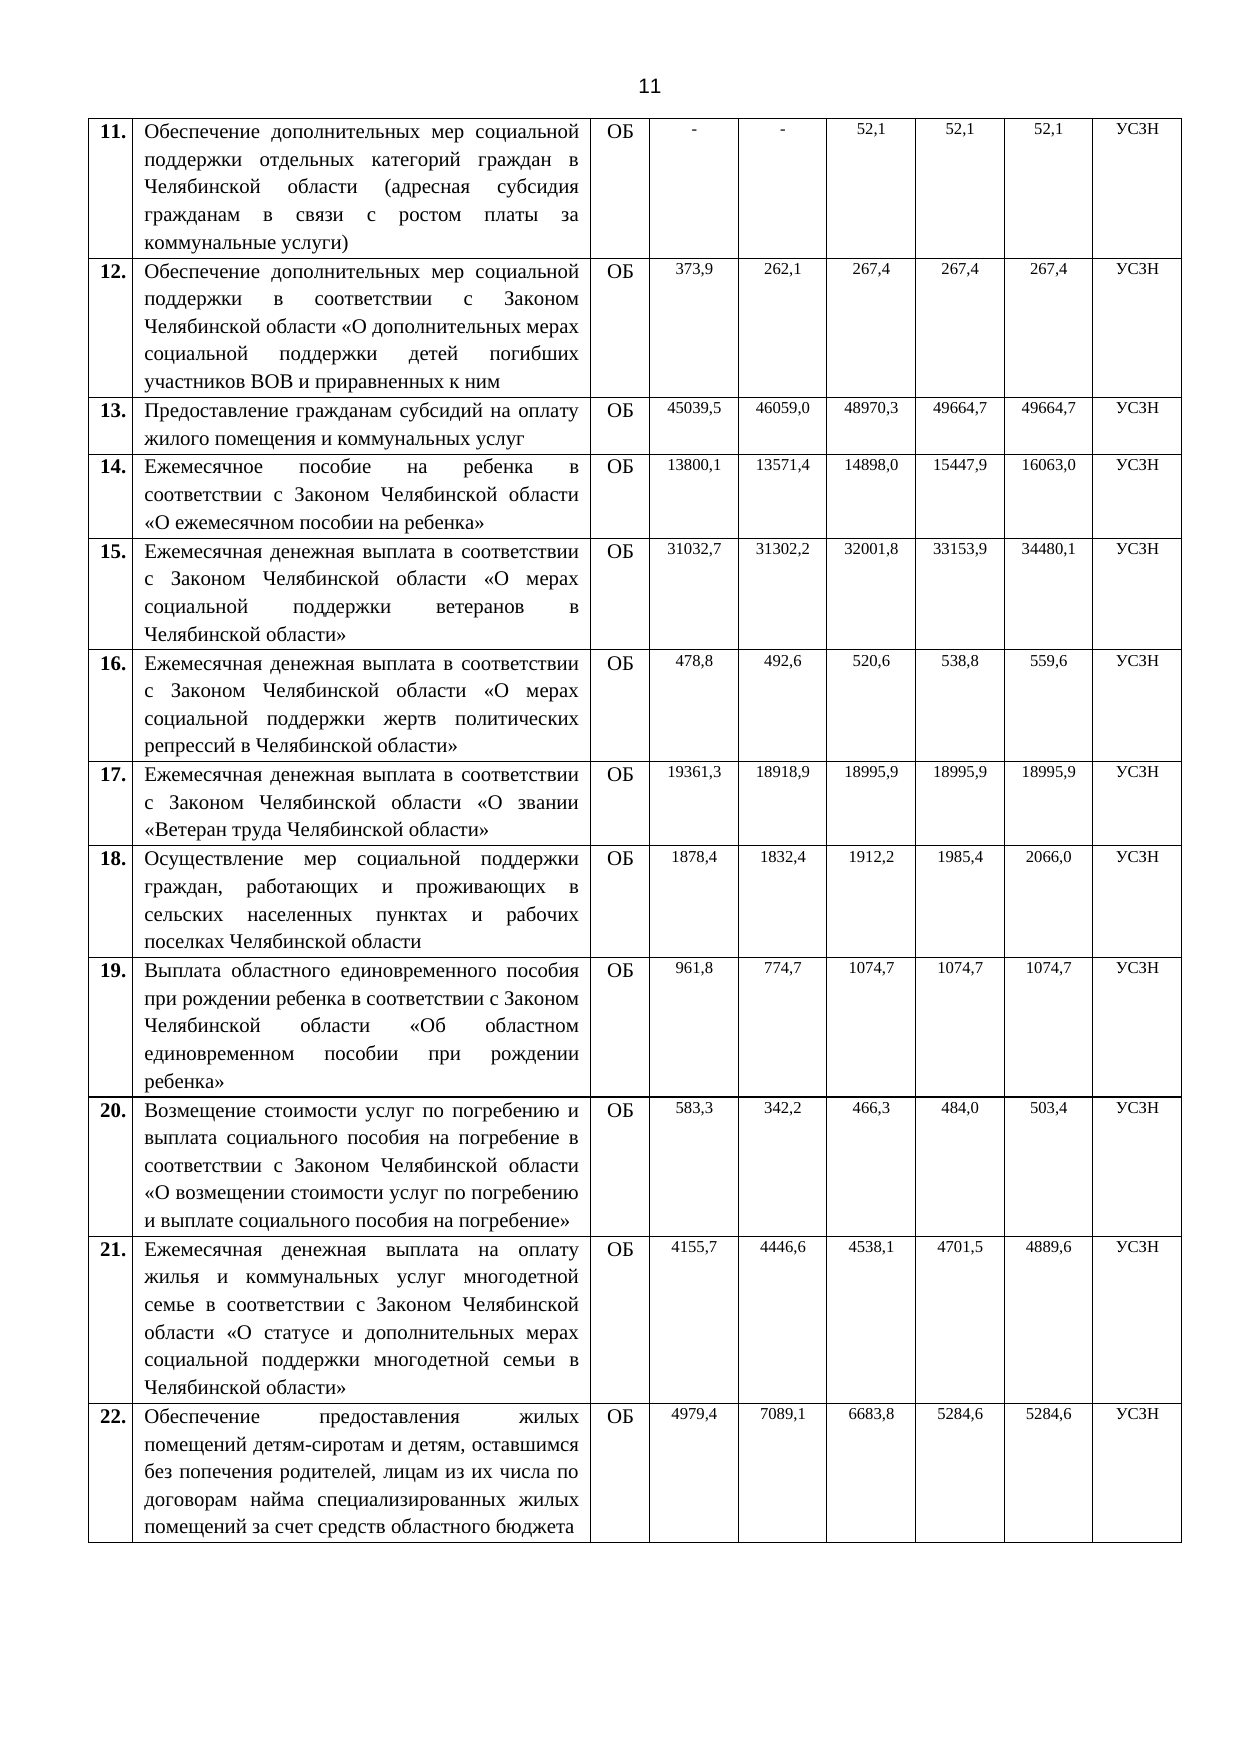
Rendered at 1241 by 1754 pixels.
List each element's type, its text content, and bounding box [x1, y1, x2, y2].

table_cell [89, 1237, 132, 1403]
table_cell 1832,4 [739, 846, 826, 957]
table_cell 52,1 [916, 119, 1004, 257]
table_cell ОБ [591, 650, 649, 761]
table_cell 4155,7 [650, 1237, 738, 1403]
table_cell 4979,4 [650, 1404, 738, 1542]
table_cell [89, 1098, 132, 1236]
table_cell Обеспечение предоставления жилых помещений детям-сиротам и детям, оставшимся без попечения родителей, лицам из их числа по договорам найма специализированных жилых помещений за счет средств областного бюджета [133, 1404, 590, 1542]
table_cell 774,7 [739, 958, 826, 1096]
table_cell [89, 398, 132, 453]
table_cell [89, 119, 132, 257]
table_cell 267,4 [916, 259, 1004, 397]
table_cell 1074,7 [827, 958, 915, 1096]
table_cell 34480,1 [1005, 539, 1092, 649]
table_cell ОБ [591, 958, 649, 1096]
table_cell УСЗН [1093, 259, 1181, 397]
table_cell 2066,0 [1005, 846, 1092, 957]
table_cell ОБ [591, 1404, 649, 1542]
table_cell [89, 1404, 132, 1542]
table_cell УСЗН [1093, 762, 1181, 845]
table_cell 1912,2 [827, 846, 915, 957]
table_cell 49664,7 [916, 398, 1004, 453]
table_cell - [739, 119, 826, 257]
table_cell 373,9 [650, 259, 738, 397]
table_cell ОБ [591, 1098, 649, 1236]
table_cell 13800,1 [650, 455, 738, 538]
table_cell ОБ [591, 539, 649, 649]
table_cell 15447,9 [916, 455, 1004, 538]
table_cell 18995,9 [916, 762, 1004, 845]
table_cell Обеспечение дополнительных мер социальной поддержки отдельных категорий граждан в Челябинской области (адресная субсидия гражданам в связи с ростом платы за коммунальные услуги) [133, 119, 590, 257]
table_cell Возмещение стоимости услуг по погребению и выплата социального пособия на погребение в соответствии с Законом Челябинской области «О возмещении стоимости услуг по погребению и выплате социального пособия на погребение» [133, 1098, 590, 1236]
table_cell 262,1 [739, 259, 826, 397]
table_cell 6683,8 [827, 1404, 915, 1542]
table_cell 267,4 [1005, 259, 1092, 397]
table_cell 16063,0 [1005, 455, 1092, 538]
table_cell 4889,6 [1005, 1237, 1092, 1403]
table_cell 52,1 [827, 119, 915, 257]
table_cell УСЗН [1093, 1098, 1181, 1236]
table_cell Ежемесячная денежная выплата в соответствии с Законом Челябинской области «О звании «Ветеран труда Челябинской области» [133, 762, 590, 845]
table_cell [89, 455, 132, 538]
table_cell 520,6 [827, 650, 915, 761]
table_cell 538,8 [916, 650, 1004, 761]
table_cell 583,3 [650, 1098, 738, 1236]
table_cell [89, 650, 132, 761]
table_cell ОБ [591, 398, 649, 453]
table_cell 18995,9 [827, 762, 915, 845]
table_cell Предоставление гражданам субсидий на оплату жилого помещения и коммунальных услуг [133, 398, 590, 453]
table_cell 1074,7 [1005, 958, 1092, 1096]
table_cell ОБ [591, 259, 649, 397]
table_cell 492,6 [739, 650, 826, 761]
table_cell Выплата областного единовременного пособия при рождении ребенка в соответствии с Законом Челябинской области «Об областном единовременном пособии при рождении ребенка» [133, 958, 590, 1096]
table_cell ОБ [591, 119, 649, 257]
table_cell Обеспечение дополнительных мер социальной поддержки в соответствии с Законом Челябинской области «О дополнительных мерах социальной поддержки детей погибших участников ВОВ и приравненных к ним [133, 259, 590, 397]
table_cell 13571,4 [739, 455, 826, 538]
table_cell 45039,5 [650, 398, 738, 453]
table_cell 52,1 [1005, 119, 1092, 257]
table_cell 4701,5 [916, 1237, 1004, 1403]
table_cell ОБ [591, 846, 649, 957]
table_cell 19361,3 [650, 762, 738, 845]
table_cell [89, 539, 132, 649]
table_cell [89, 762, 132, 845]
table_cell 1074,7 [916, 958, 1004, 1096]
table_cell 4446,6 [739, 1237, 826, 1403]
table_cell УСЗН [1093, 119, 1181, 257]
table_cell 31032,7 [650, 539, 738, 649]
table_cell Ежемесячное пособие на ребенка в соответствии с Законом Челябинской области «О ежемесячном пособии на ребенка» [133, 455, 590, 538]
table_cell 961,8 [650, 958, 738, 1096]
table_cell ОБ [591, 455, 649, 538]
table_cell 5284,6 [916, 1404, 1004, 1542]
table_cell - [650, 119, 738, 257]
table_cell Осуществление мер социальной поддержки граждан, работающих и проживающих в сельских населенных пунктах и рабочих поселках Челябинской области [133, 846, 590, 957]
table_cell УСЗН [1093, 650, 1181, 761]
table_cell [89, 259, 132, 397]
table_cell УСЗН [1093, 398, 1181, 453]
table_cell 1878,4 [650, 846, 738, 957]
table_cell 478,8 [650, 650, 738, 761]
table_cell УСЗН [1093, 539, 1181, 649]
table_cell 49664,7 [1005, 398, 1092, 453]
table_cell 4538,1 [827, 1237, 915, 1403]
table_cell ОБ [591, 1237, 649, 1403]
table_cell 48970,3 [827, 398, 915, 453]
table_cell 466,3 [827, 1098, 915, 1236]
table_cell УСЗН [1093, 958, 1181, 1096]
table_cell 5284,6 [1005, 1404, 1092, 1542]
table_cell Ежемесячная денежная выплата на оплату жилья и коммунальных услуг многодетной семье в соответствии с Законом Челябинской области «О статусе и дополнительных мерах социальной поддержки многодетной семьи в Челябинской области» [133, 1237, 590, 1403]
table_cell ОБ [591, 762, 649, 845]
table_cell УСЗН [1093, 1237, 1181, 1403]
table_cell 559,6 [1005, 650, 1092, 761]
table_cell УСЗН [1093, 1404, 1181, 1542]
table_cell 503,4 [1005, 1098, 1092, 1236]
table_cell 14898,0 [827, 455, 915, 538]
table_cell 46059,0 [739, 398, 826, 453]
table_cell УСЗН [1093, 455, 1181, 538]
table_cell 267,4 [827, 259, 915, 397]
table_cell Ежемесячная денежная выплата в соответствии с Законом Челябинской области «О мерах социальной поддержки жертв политических репрессий в Челябинской области» [133, 650, 590, 761]
table_cell УСЗН [1093, 846, 1181, 957]
table_cell 32001,8 [827, 539, 915, 649]
table_cell 342,2 [739, 1098, 826, 1236]
table_cell [89, 958, 132, 1096]
table_cell 484,0 [916, 1098, 1004, 1236]
table_cell 18918,9 [739, 762, 826, 845]
table_cell 33153,9 [916, 539, 1004, 649]
table_cell [89, 846, 132, 957]
table_cell 31302,2 [739, 539, 826, 649]
table_cell 7089,1 [739, 1404, 826, 1542]
table_cell Ежемесячная денежная выплата в соответствии с Законом Челябинской области «О мерах социальной поддержки ветеранов в Челябинской области» [133, 539, 590, 649]
table_cell 1985,4 [916, 846, 1004, 957]
table_cell 18995,9 [1005, 762, 1092, 845]
